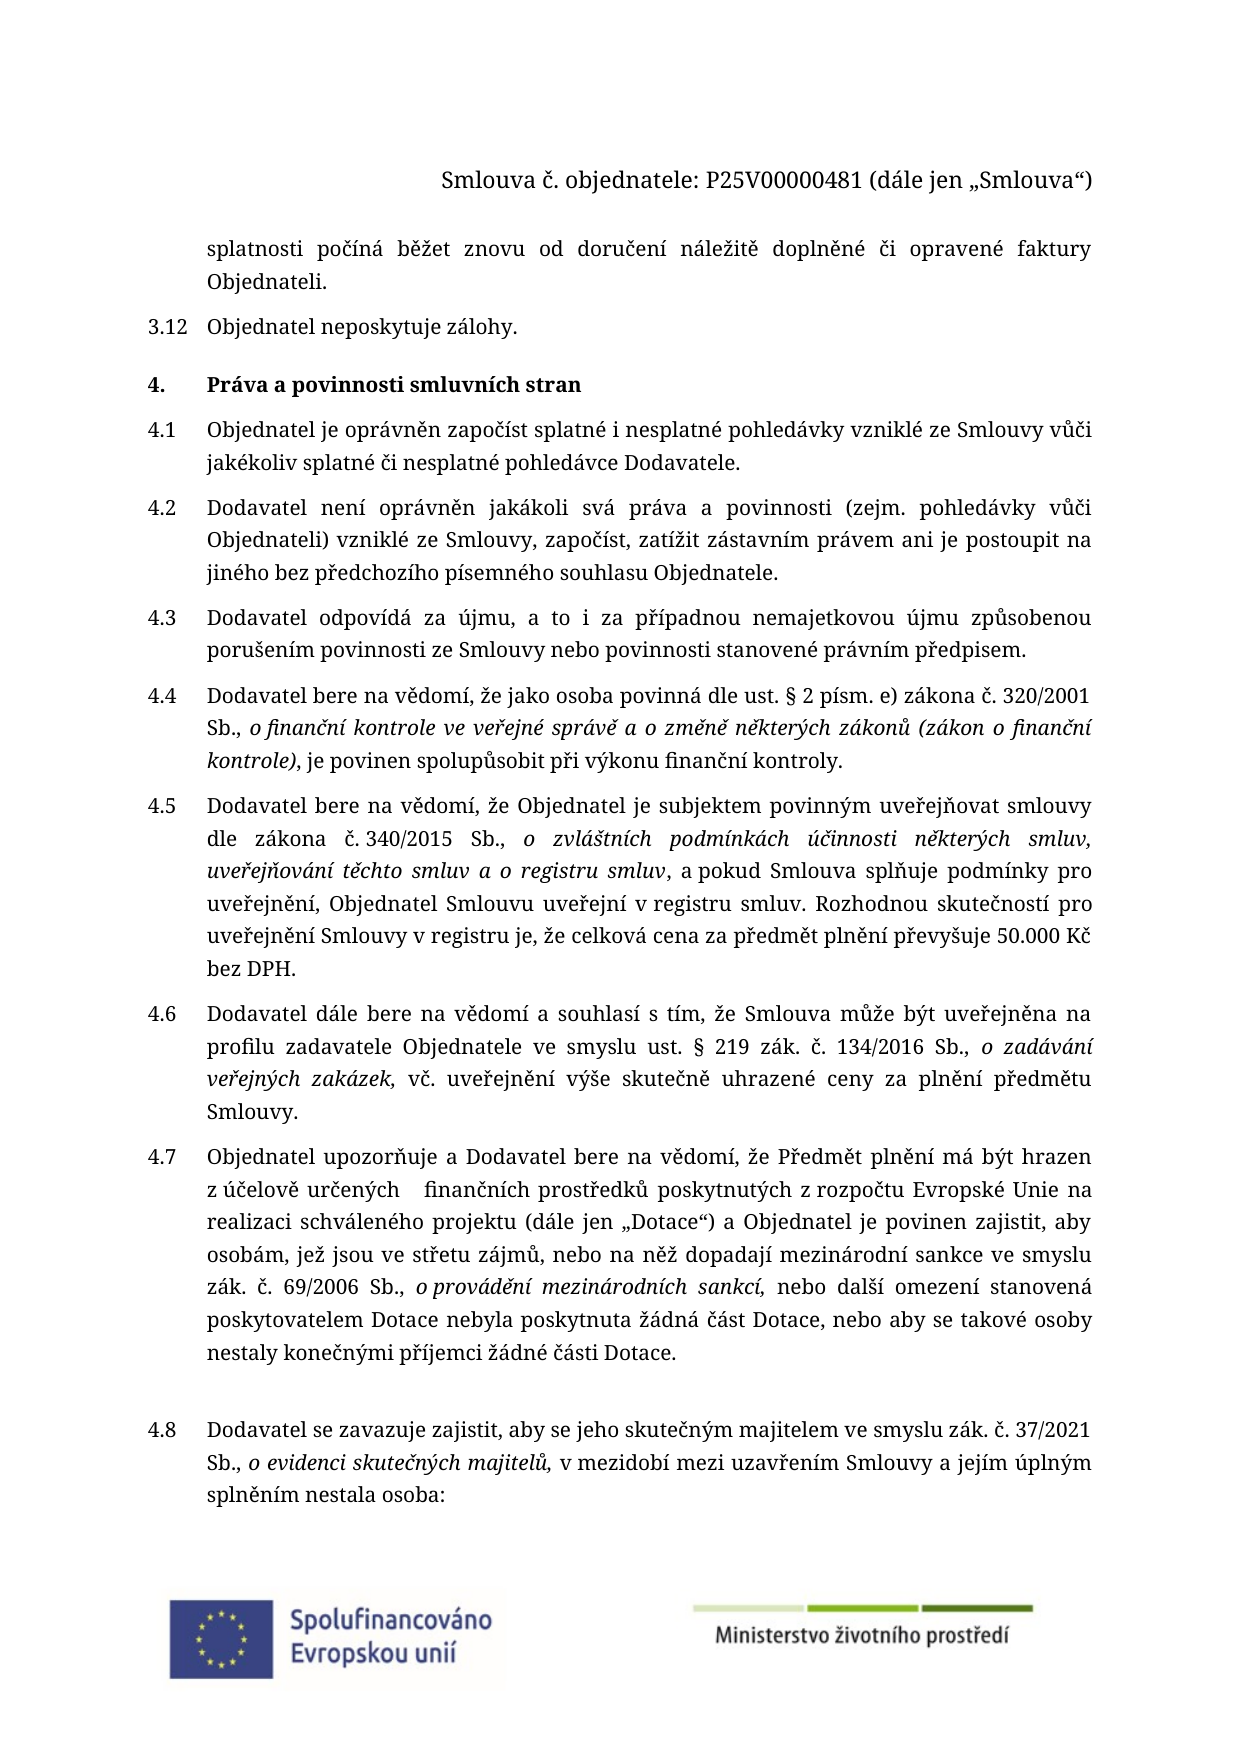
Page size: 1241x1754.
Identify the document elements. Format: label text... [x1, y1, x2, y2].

list Dodavatel odpovídá za újmu, a to i za případnou nemajetkovou újmu způsobenou porušením povinnosti ze Smlouvy nebo povinnosti stanovené právním předpisem. [148, 603, 1093, 664]
list Dodavatel bere na vědomí, že Objednatel je subjektem povinným uveřejňovat smlouvy dle zákona č. 340/2015 Sb., o zvláštních podmínkách účinnosti některých smluv, uveřejňování těchto smluv a o registru smluv, a pokud Smlouva splňuje podmínky pro uveřejnění, Objednatel Smlouvu uveřejní v registru smluv. Rozhodnou skutečností pro uveřejnění Smlouvy v registru je, že celková cena za předmět plnění převyšuje 50.000 Kč bez DPH. [148, 791, 1093, 982]
list Dodavatel není oprávněn jakákoli svá práva a povinnosti (zejm. pohledávky vůči Objednateli) vzniklé ze Smlouvy, započíst, zatížit zástavním právem ani je postoupit na jiného bez předchozího písemného souhlasu Objednatele. [148, 493, 1093, 586]
list Dodavatel se zavazuje zajistit, aby se jeho skutečným majitelem ve smyslu zák. č. 37/2021 Sb., o evidenci skutečných majitelů, v mezidobí mezi uzavřením Smlouvy a jejím úplným splněním nestala osoba: [148, 1415, 1093, 1509]
list Dodavatel bere na vědomí, že jako osoba povinná dle ust. § 2 písm. e) zákona č. 320/2001 Sb., o finanční kontrole ve veřejné správě a o změně některých zákonů (zákon o finanční kontrole), je povinen spolupůsobit při výkonu finanční kontroly. [148, 681, 1093, 774]
list Objednatel upozorňuje a Dodavatel bere na vědomí, že Předmět plnění má být hrazen z účelově určených finančních prostředků poskytnutých z rozpočtu Evropské Unie na realizaci schváleného projektu (dále jen „Dotace“) a Objednatel je povinen zajistit, aby osobám, jež jsou ve střetu zájmů, nebo na něž dopadají mezinárodní sankce ve smyslu zák. č. 69/2006 Sb., o provádění mezinárodních sankcí, nebo další omezení stanovená poskytovatelem Dotace nebyla poskytnuta žádná část Dotace, nebo aby se takové osoby nestaly konečnými příjemci žádné části Dotace. [148, 1142, 1093, 1366]
picture [147, 1528, 1093, 1726]
list Práva a povinnosti smluvních stran [148, 370, 1093, 398]
list Objednatel je oprávněn započíst splatné i nesplatné pohledávky vzniklé ze Smlouvy vůči jakékoliv splatné či nesplatné pohledávce Dodavatele. [148, 415, 1093, 476]
list Objednatel neposkytuje zálohy. [148, 312, 1093, 341]
list Dodavatel dále bere na vědomí a souhlasí s tím, že Smlouva může být uveřejněna na profilu zadavatele Objednatele ve smyslu ust. § 219 zák. č. 134/2016 Sb., o zadávání veřejných zakázek, vč. uveřejnění výše skutečně uhrazené ceny za plnění předmětu Smlouvy. [148, 999, 1093, 1125]
